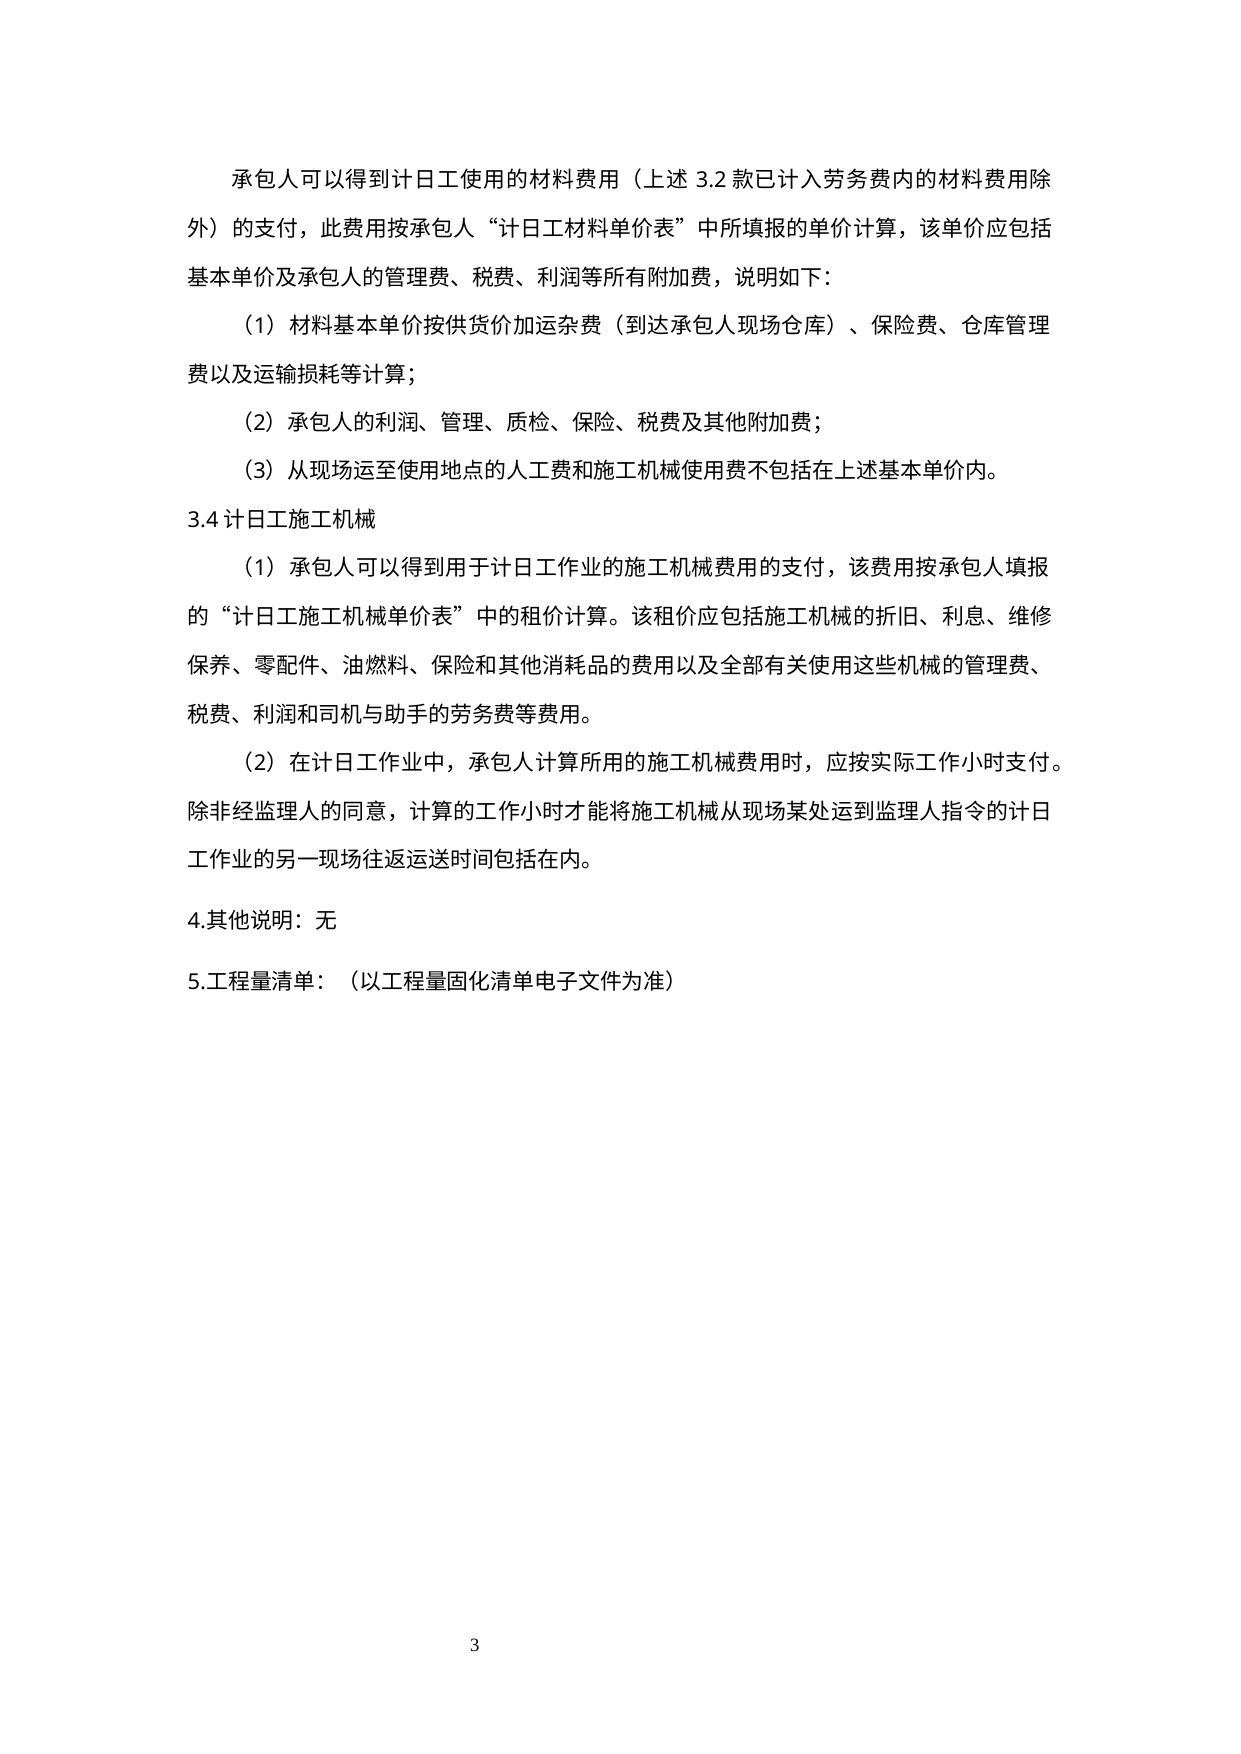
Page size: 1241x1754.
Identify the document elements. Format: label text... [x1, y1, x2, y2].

text 承包人可以得到计日工使用的材料费用（上述3.2款已计入劳务费内的材料费用除外）的支付，此费用按承包人“计日工材料单价表”中所填报的单价计算，该单价应包括基本单价及承包人的管理费、税费、利润等所有附加费，说明如下： [187, 162, 1053, 292]
text （1）材料基本单价按供货价加运杂费（到达承包人现场仓库）、保险费、仓库管理费以及运输损耗等计算； [187, 308, 1053, 389]
text （3）从现场运至使用地点的人工费和施工机械使用费不包括在上述基本单价内。 [187, 453, 1053, 486]
text 3.4计日工施工机械 [187, 502, 1053, 534]
text （2）承包人的利润、管理、质检、保险、税费及其他附加费； [187, 405, 1053, 437]
text 5.工程量清单：（以工程量固化清单电子文件为准） [187, 964, 1053, 996]
text （1）承包人可以得到用于计日工作业的施工机械费用的支付，该费用按承包人填报的“计日工施工机械单价表”中的租价计算。该租价应包括施工机械的折旧、利息、维修、保养、零配件、油燃料、保险和其他消耗品的费用以及全部有关使用这些机械的管理费、税费、利润和司机与助手的劳务费等费用。 [187, 550, 1053, 729]
text （2）在计日工作业中，承包人计算所用的施工机械费用时，应按实际工作小时支付。除非经监理人的同意，计算的工作小时才能将施工机械从现场某处运到监理人指令的计日工作业的另一现场往返运送时间包括在内。 [187, 744, 1053, 874]
text 4.其他说明：无 [187, 903, 1053, 935]
